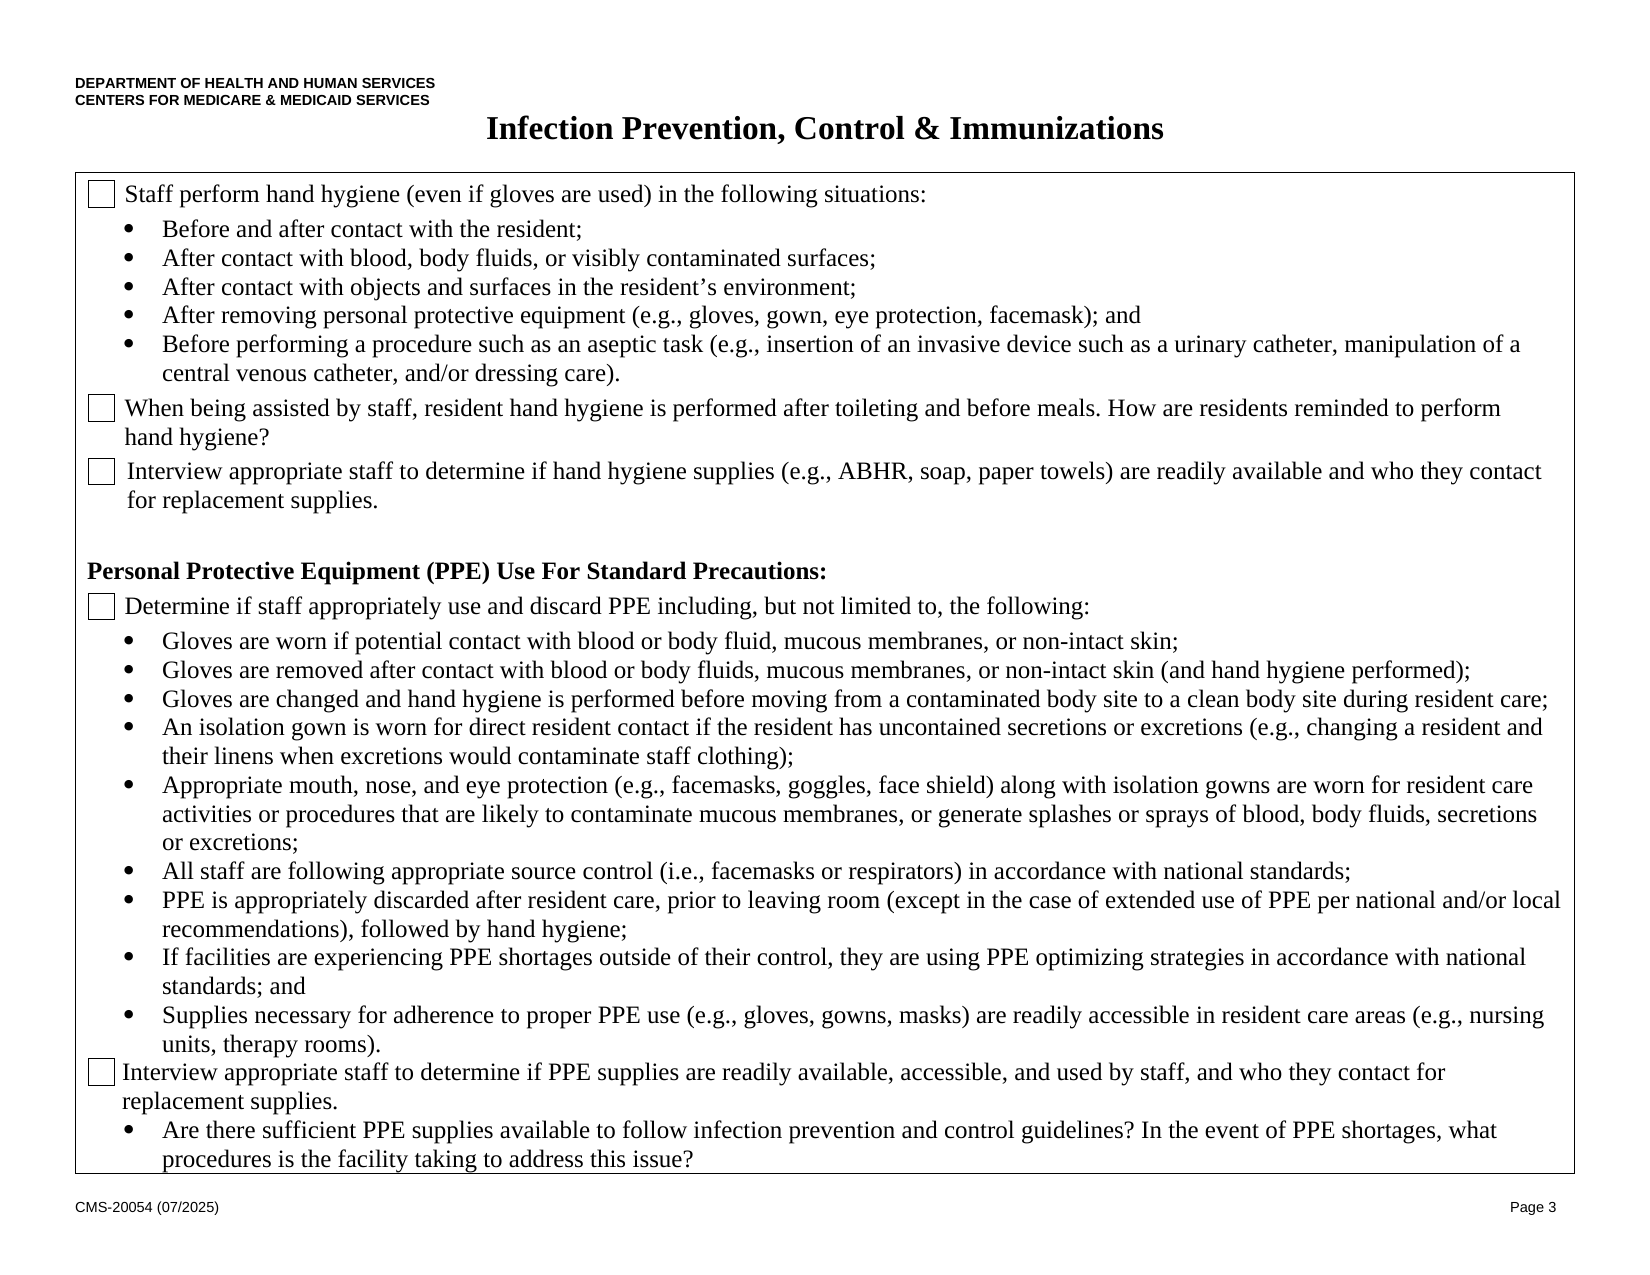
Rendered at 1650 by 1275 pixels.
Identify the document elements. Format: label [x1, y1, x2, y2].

table_cell [76, 173, 1574, 1172]
